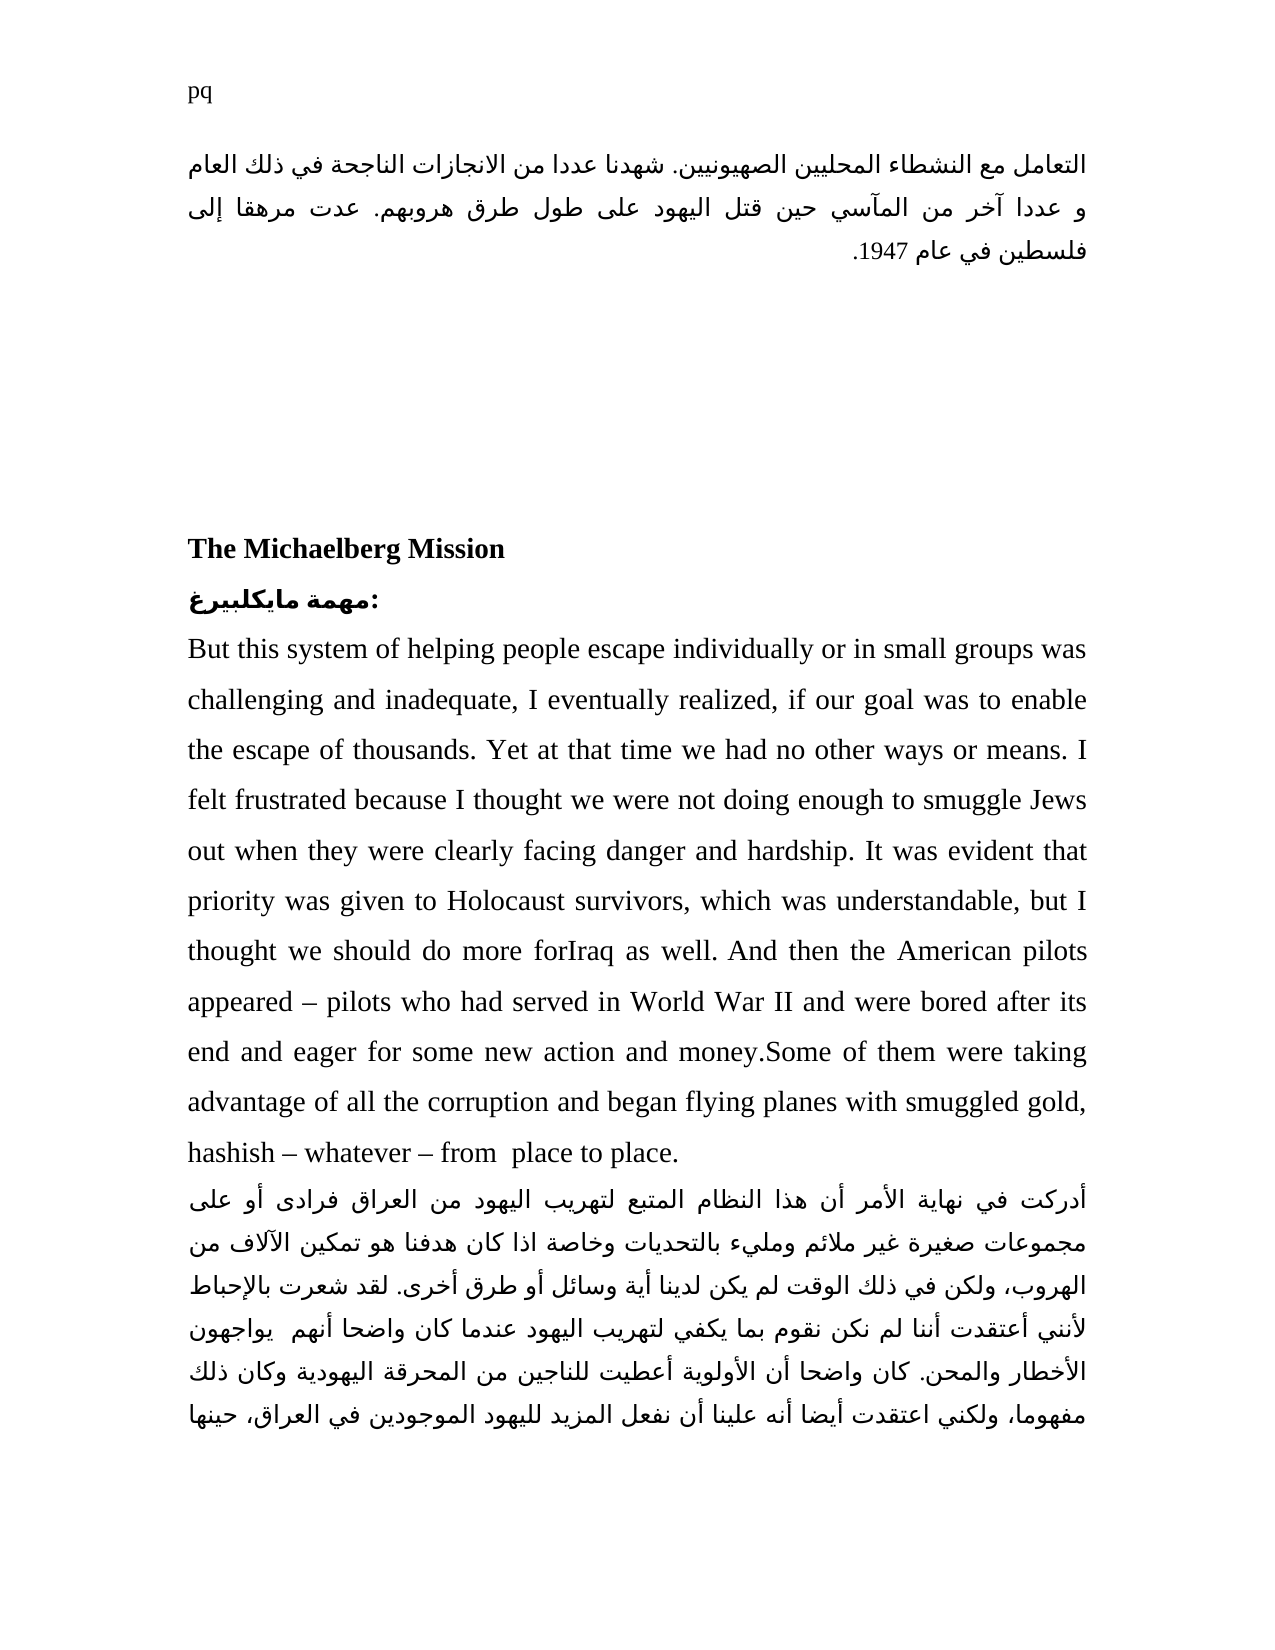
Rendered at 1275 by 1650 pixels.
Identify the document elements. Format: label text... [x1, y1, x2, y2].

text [187, 1185, 1087, 1429]
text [187, 150, 1087, 265]
text But this system of helping people escape individually or in small groups was challenging and inadequate, I eventually realized, if our goal was to enable the escape of thousands. Yet at that time we had no other ways or means. I felt frustrated because I thought we were not doing enough to smuggle Jews out when they were clearly facing danger and hardship. It was evident that priority was given to Holocaust survivors, which was understandable, but I thought we should do more forIraq as well. And then the American pilots appeared – pilots who had served in World War II and were bored after its end and eager for some new action and money.Some of them were taking advantage of all the corruption and began flying planes with smuggled gold, hashish – whatever – from place to place. [187, 632, 1088, 1168]
text The Michaelberg Mission [187, 531, 1088, 564]
text مهمة مايكلبيرغ: [187, 581, 1088, 615]
